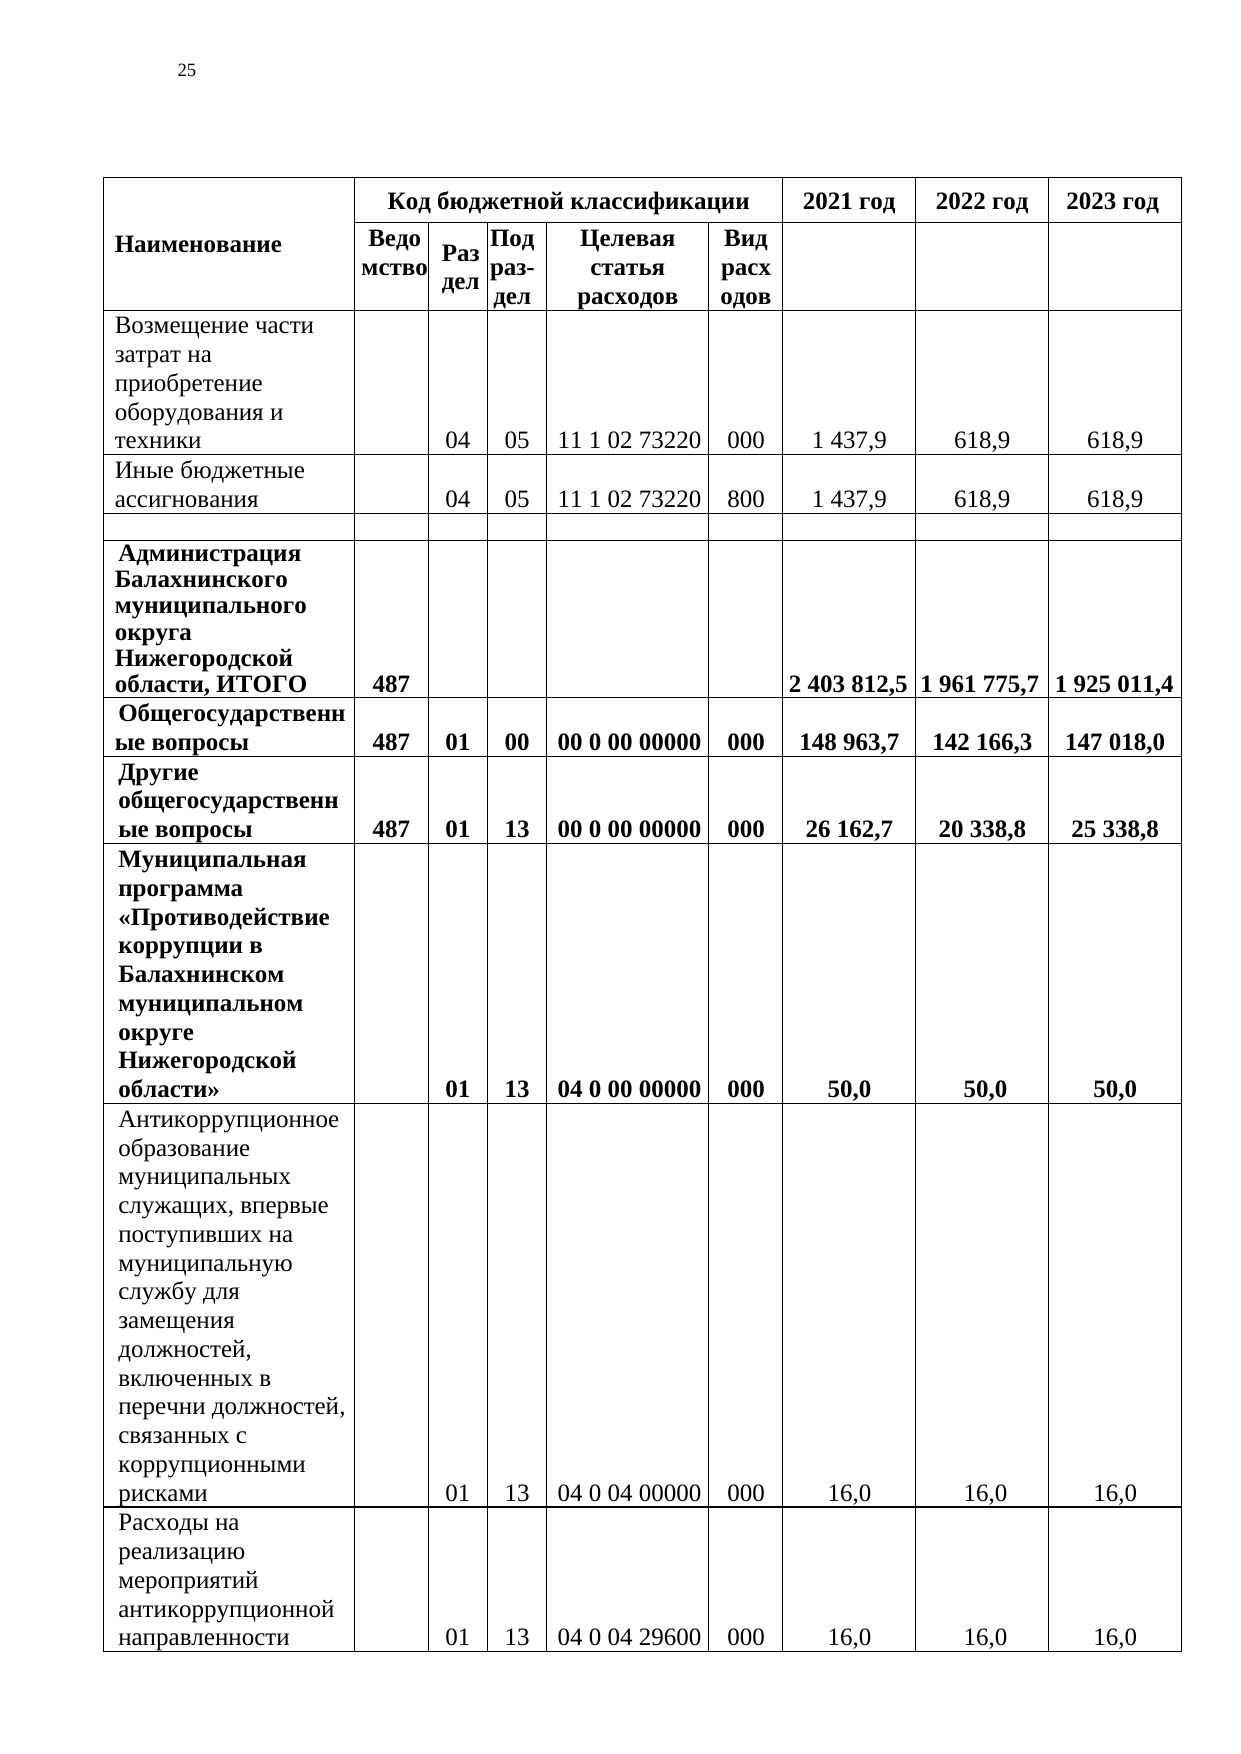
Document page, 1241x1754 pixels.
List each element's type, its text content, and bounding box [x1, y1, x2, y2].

table_cell 16,0 [916, 1104, 1048, 1506]
table_header Код бюджетной классификации [355, 178, 782, 222]
table_cell Общегосударственные вопросы [104, 698, 354, 756]
table_cell [355, 1508, 428, 1651]
table_cell Раз дел [429, 223, 487, 309]
table_cell Вид расходов [709, 223, 782, 309]
table_cell [916, 223, 1048, 309]
table_cell 000 [709, 1104, 782, 1506]
table_cell 01 [429, 698, 487, 756]
table_cell Иные бюджетные ассигнования [104, 455, 354, 513]
table_cell 618,9 [916, 311, 1048, 454]
table_cell Администрация Балахнинского муниципального округа Нижегородской области, ИТОГО [104, 541, 354, 697]
table_cell 13 [488, 844, 546, 1103]
table_cell 16,0 [783, 1508, 915, 1651]
table_cell 16,0 [916, 1508, 1048, 1651]
table_cell Другие общегосударственные вопросы [104, 757, 354, 843]
table_cell [1049, 223, 1181, 309]
table_cell 618,9 [916, 455, 1048, 513]
table_cell 487 [355, 698, 428, 756]
table_cell 11 1 02 73220 [547, 311, 708, 454]
table_cell 13 [488, 757, 546, 843]
table_cell 000 [709, 311, 782, 454]
table_cell 05 [488, 311, 546, 454]
table_cell 13 [488, 1104, 546, 1506]
table_cell Муниципальная программа «Противодействие коррупции в Балахнинском муниципальном округе Нижегородской области» [104, 844, 354, 1103]
table_cell Антикоррупционное образование муниципальных служащих, впервые поступивших на муниципальную службу для замещения должностей, включенных в перечни должностей, связанных с коррупционными рисками [104, 1104, 354, 1506]
table_cell 20 338,8 [916, 757, 1048, 843]
table_cell 16,0 [1049, 1508, 1181, 1651]
table_cell 000 [709, 1508, 782, 1651]
table_cell 13 [488, 1508, 546, 1651]
table_cell 16,0 [783, 1104, 915, 1506]
table_cell [429, 541, 487, 697]
table_cell 50,0 [783, 844, 915, 1103]
table_cell [488, 541, 546, 697]
table_cell [429, 514, 487, 540]
table_cell 50,0 [916, 844, 1048, 1103]
table_cell 1 961 775,7 [916, 541, 1048, 697]
table_cell 147 018,0 [1049, 698, 1181, 756]
table_cell [709, 541, 782, 697]
table_cell [547, 514, 708, 540]
table_cell 00 0 00 00000 [547, 757, 708, 843]
table_cell 618,9 [1049, 311, 1181, 454]
table_cell 487 [355, 541, 428, 697]
table_cell [355, 455, 428, 513]
table_cell [783, 223, 915, 309]
table_header 2021 год [783, 178, 915, 222]
table_cell 26 162,7 [783, 757, 915, 843]
table_cell [355, 514, 428, 540]
table_cell Расходы на реализацию мероприятий антикоррупционной направленности [104, 1508, 354, 1651]
table_cell 04 0 04 00000 [547, 1104, 708, 1506]
table_cell 04 [429, 311, 487, 454]
table_cell 618,9 [1049, 455, 1181, 513]
table_cell 04 0 04 29600 [547, 1508, 708, 1651]
table_cell [104, 514, 354, 540]
table_cell [547, 541, 708, 697]
table_cell 11 1 02 73220 [547, 455, 708, 513]
table_cell [709, 514, 782, 540]
table_cell Подраз-дел [488, 223, 546, 309]
table_cell 04 [429, 455, 487, 513]
table_cell 50,0 [1049, 844, 1181, 1103]
table_cell 01 [429, 757, 487, 843]
table_cell 16,0 [1049, 1104, 1181, 1506]
table_cell 1 437,9 [783, 311, 915, 454]
table_cell 148 963,7 [783, 698, 915, 756]
table_cell [355, 311, 428, 454]
table_cell 00 0 00 00000 [547, 698, 708, 756]
table_cell [488, 514, 546, 540]
table_cell Целевая статья расходов [547, 223, 708, 309]
table_cell 1 925 011,4 [1049, 541, 1181, 697]
table_cell [355, 844, 428, 1103]
table_cell 01 [429, 844, 487, 1103]
table_cell 05 [488, 455, 546, 513]
table_cell Возмещение части затрат на приобретение оборудования и техники [104, 311, 354, 454]
table_cell [916, 514, 1048, 540]
table_header 2023 год [1049, 178, 1181, 222]
table_cell 142 166,3 [916, 698, 1048, 756]
table_cell 1 437,9 [783, 455, 915, 513]
table_cell 000 [709, 844, 782, 1103]
table_cell 01 [429, 1104, 487, 1506]
table_cell 01 [429, 1508, 487, 1651]
table_header Наименование [104, 178, 354, 309]
table_cell 000 [709, 698, 782, 756]
table_cell Ведо мство [355, 223, 428, 309]
table_cell 04 0 00 00000 [547, 844, 708, 1103]
table_cell 25 338,8 [1049, 757, 1181, 843]
table_cell 487 [355, 757, 428, 843]
table_cell [355, 1104, 428, 1506]
table_cell 2 403 812,5 [783, 541, 915, 697]
table_cell 800 [709, 455, 782, 513]
table_cell [783, 514, 915, 540]
table_header 2022 год [916, 178, 1048, 222]
table_cell 00 [488, 698, 546, 756]
table_cell 000 [709, 757, 782, 843]
table_cell [1049, 514, 1181, 540]
